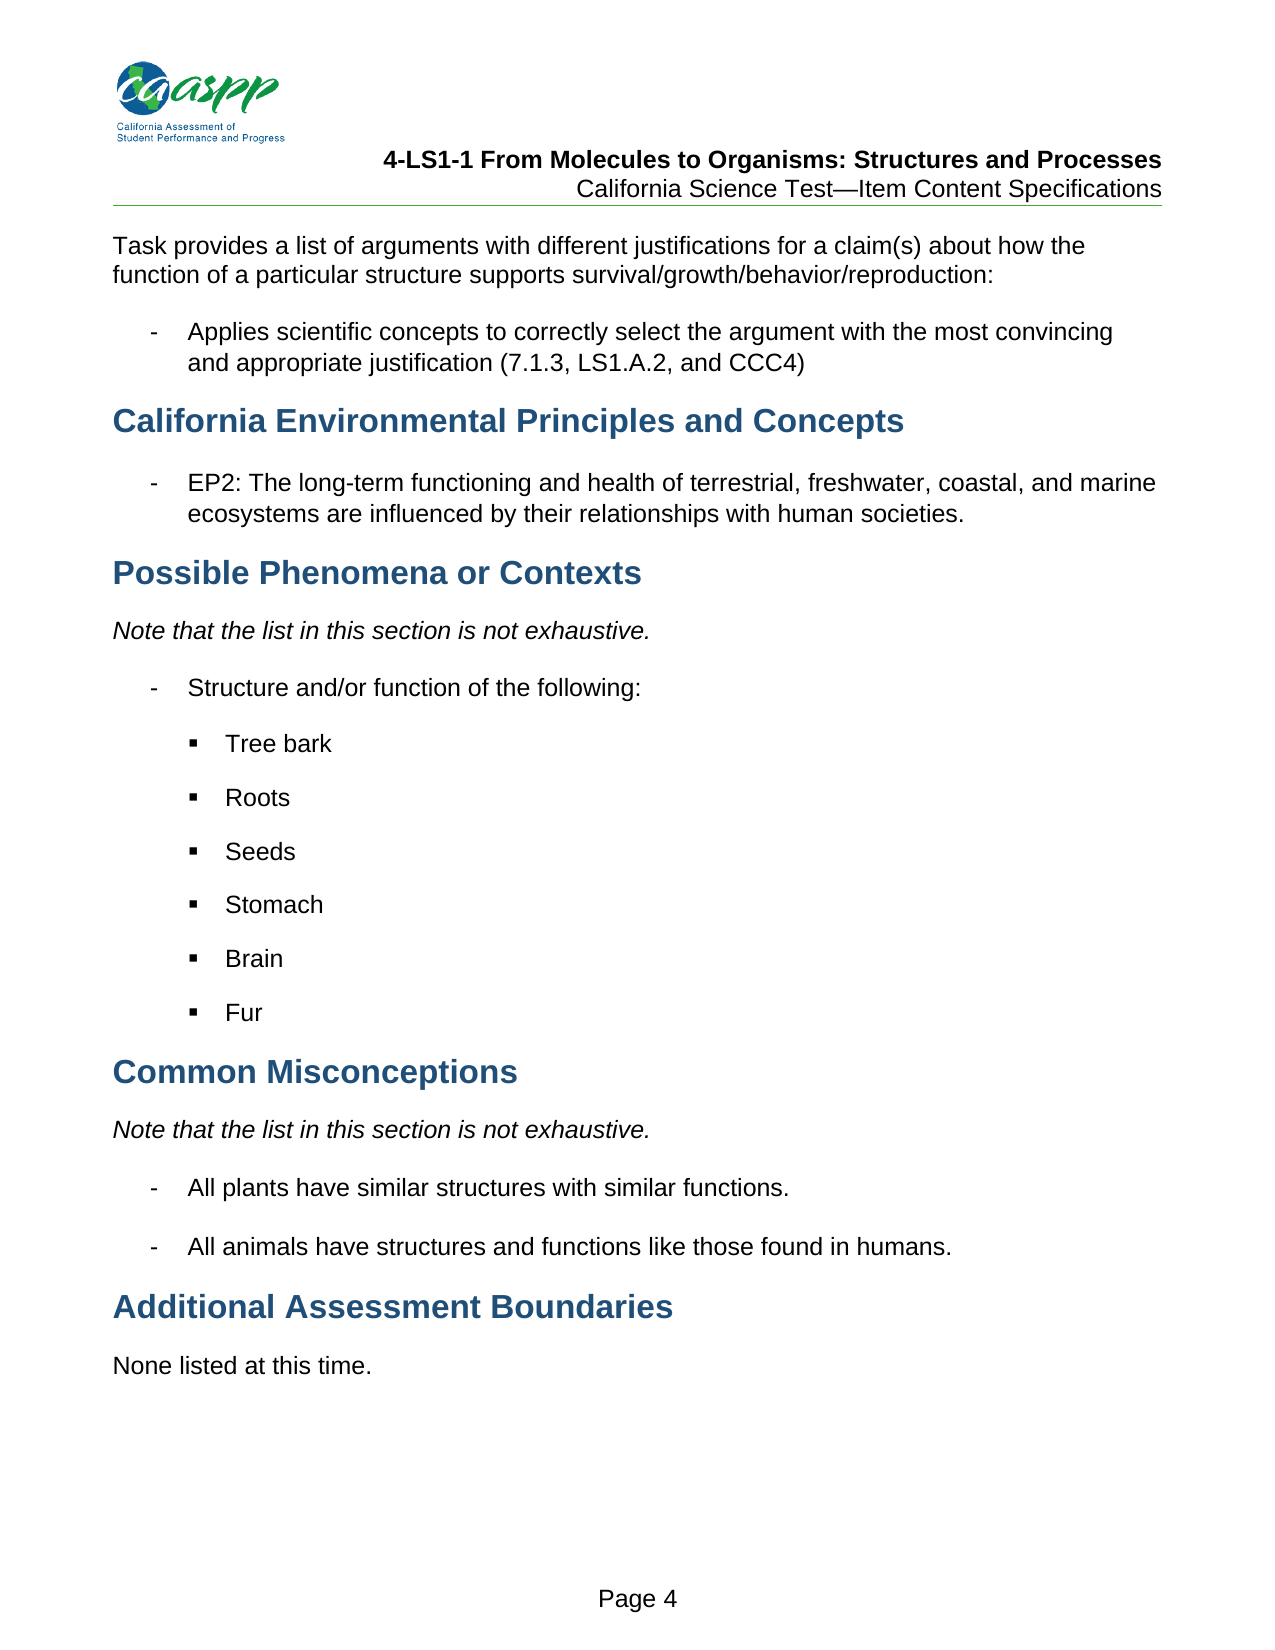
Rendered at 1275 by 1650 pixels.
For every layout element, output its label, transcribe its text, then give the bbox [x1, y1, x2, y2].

text Note that the list in this section is not exhaustive. [112, 1116, 1162, 1144]
text All plants have similar structures with similar functions. [150, 1169, 1162, 1203]
list Seeds [187, 837, 1162, 866]
text Task provides a list of arguments with different justifications for a claim(s) about how the function of a particular structure supports survival/growth/behavior/reproduction: [112, 231, 1162, 289]
list Fur [187, 998, 1162, 1027]
list Tree bark [187, 729, 1162, 758]
subtitle Additional Assessment Boundaries [112, 1287, 1162, 1326]
text Structure and/or function of the following: [150, 670, 1162, 704]
subtitle Possible Phenomena or Contexts [112, 553, 1162, 591]
subtitle Common Misconceptions [112, 1052, 1162, 1091]
text Applies scientific concepts to correctly select the argument with the most convincing and appropriate justification (7.1.3, LS1.A.2, and CCC4) [150, 314, 1162, 376]
text All animals have structures and functions like those found in humans. [150, 1228, 1162, 1262]
text None listed at this time. [112, 1351, 1162, 1379]
text EP2: The long-term functioning and health of terrestrial, freshwater, coastal, and marine ecosystems are influenced by their relationships with human societies. [150, 465, 1162, 528]
list Brain [187, 944, 1162, 973]
list Stomach [187, 891, 1162, 919]
subtitle California Environmental Principles and Concepts [112, 401, 1162, 440]
text Note that the list in this section is not exhaustive. [112, 616, 1162, 645]
picture [112, 60, 287, 146]
list Roots [187, 783, 1162, 812]
